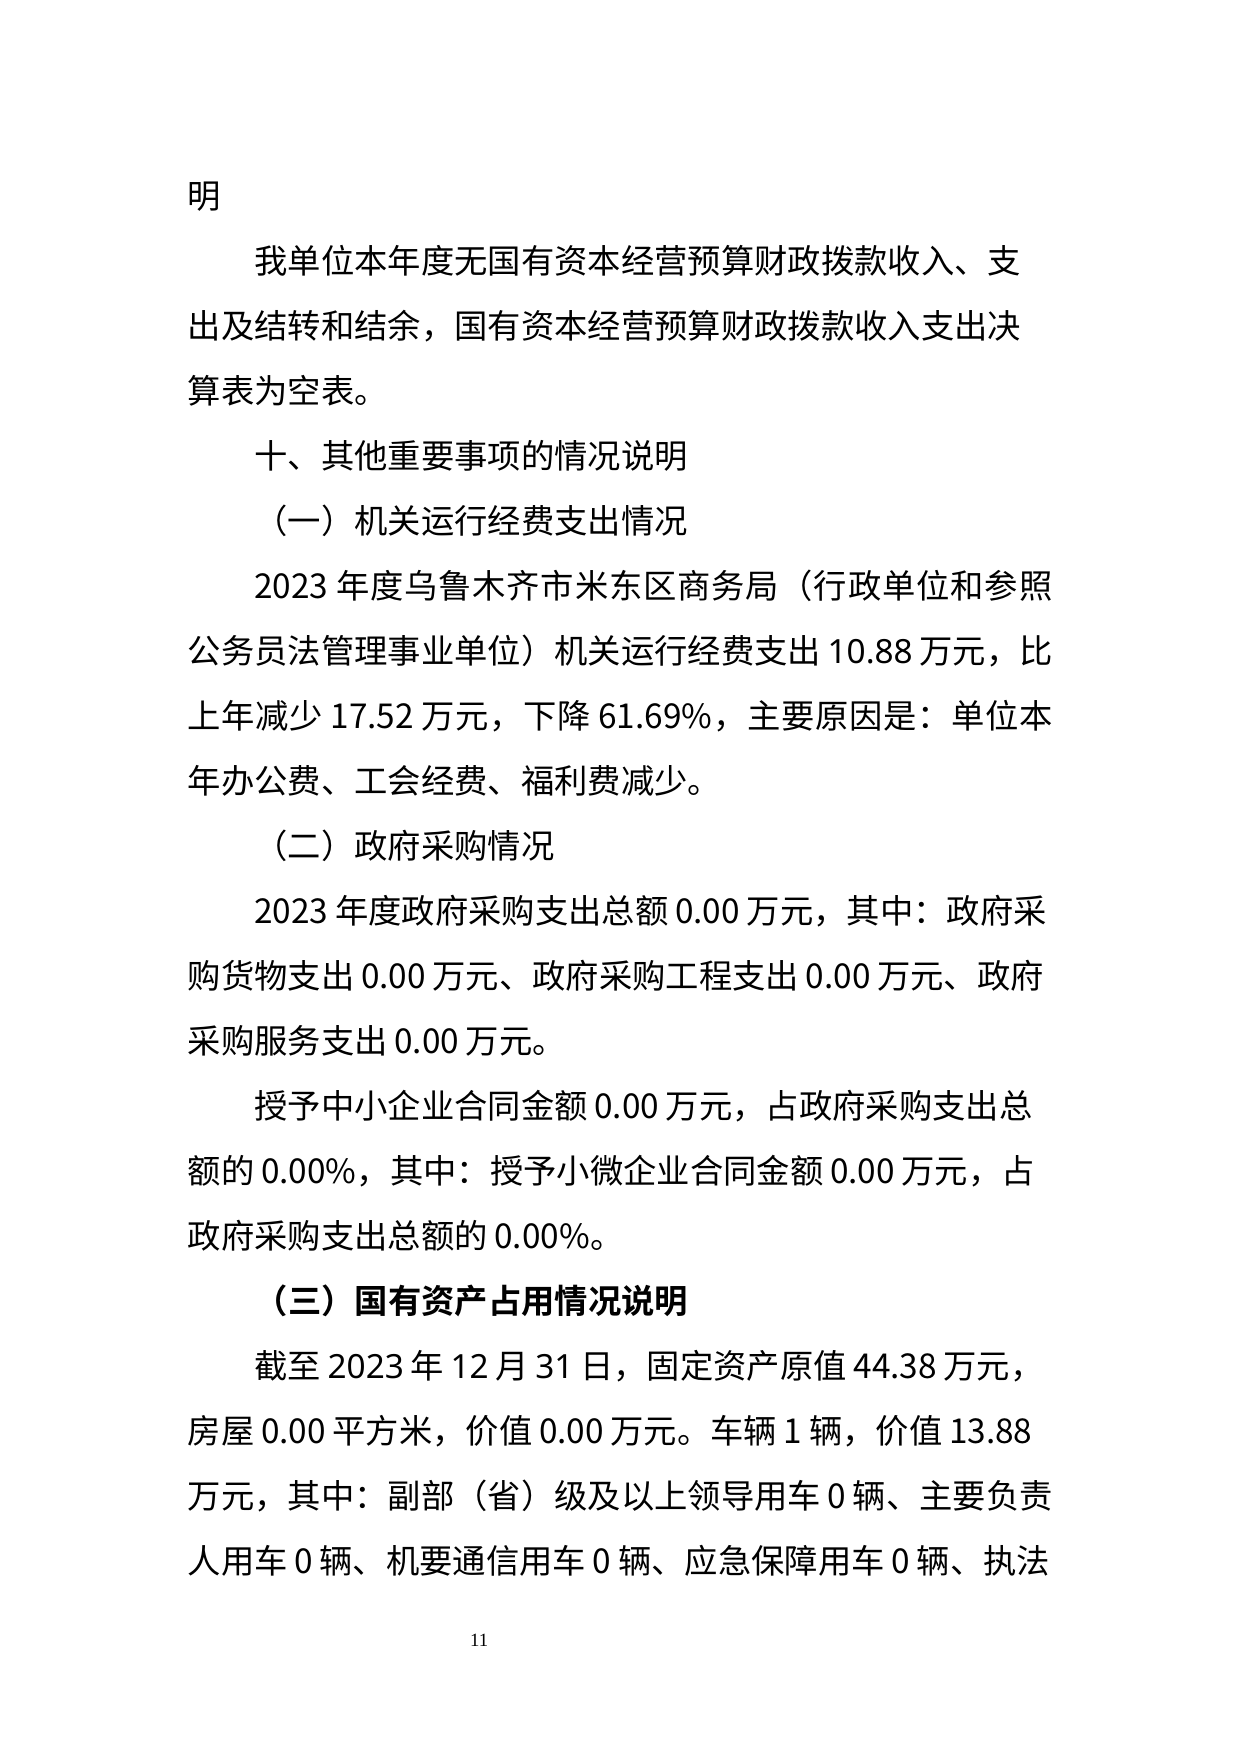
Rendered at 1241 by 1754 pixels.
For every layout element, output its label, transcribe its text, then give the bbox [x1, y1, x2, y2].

text 2023年度政府采购支出总额0.00万元，其中：政府采购货物支出0.00万元、政府采购工程支出0.00万元、政府采购服务支出0.00万元。 [187, 877, 1053, 1072]
text （一）机关运行经费支出情况 [187, 487, 1053, 552]
text 我单位本年度无国有资本经营预算财政拨款收入、支出及结转和结余，国有资本经营预算财政拨款收入支出决算表为空表。 [187, 227, 1053, 422]
text 2023年度乌鲁木齐市米东区商务局（行政单位和参照公务员法管理事业单位）机关运行经费支出10.88万元，比上年减少17.52万元，下降61.69%，主要原因是：单位本年办公费、工会经费、福利费减少。 [187, 552, 1053, 812]
text 十、其他重要事项的情况说明 [187, 422, 1053, 487]
text （二）政府采购情况 [187, 812, 1053, 877]
text 授予中小企业合同金额0.00万元，占政府采购支出总额的0.00%，其中：授予小微企业合同金额0.00万元，占政府采购支出总额的0.00%。 [187, 1072, 1053, 1267]
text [187, 1332, 1053, 1592]
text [187, 162, 1053, 227]
text （三）国有资产占用情况说明 [187, 1267, 1053, 1332]
